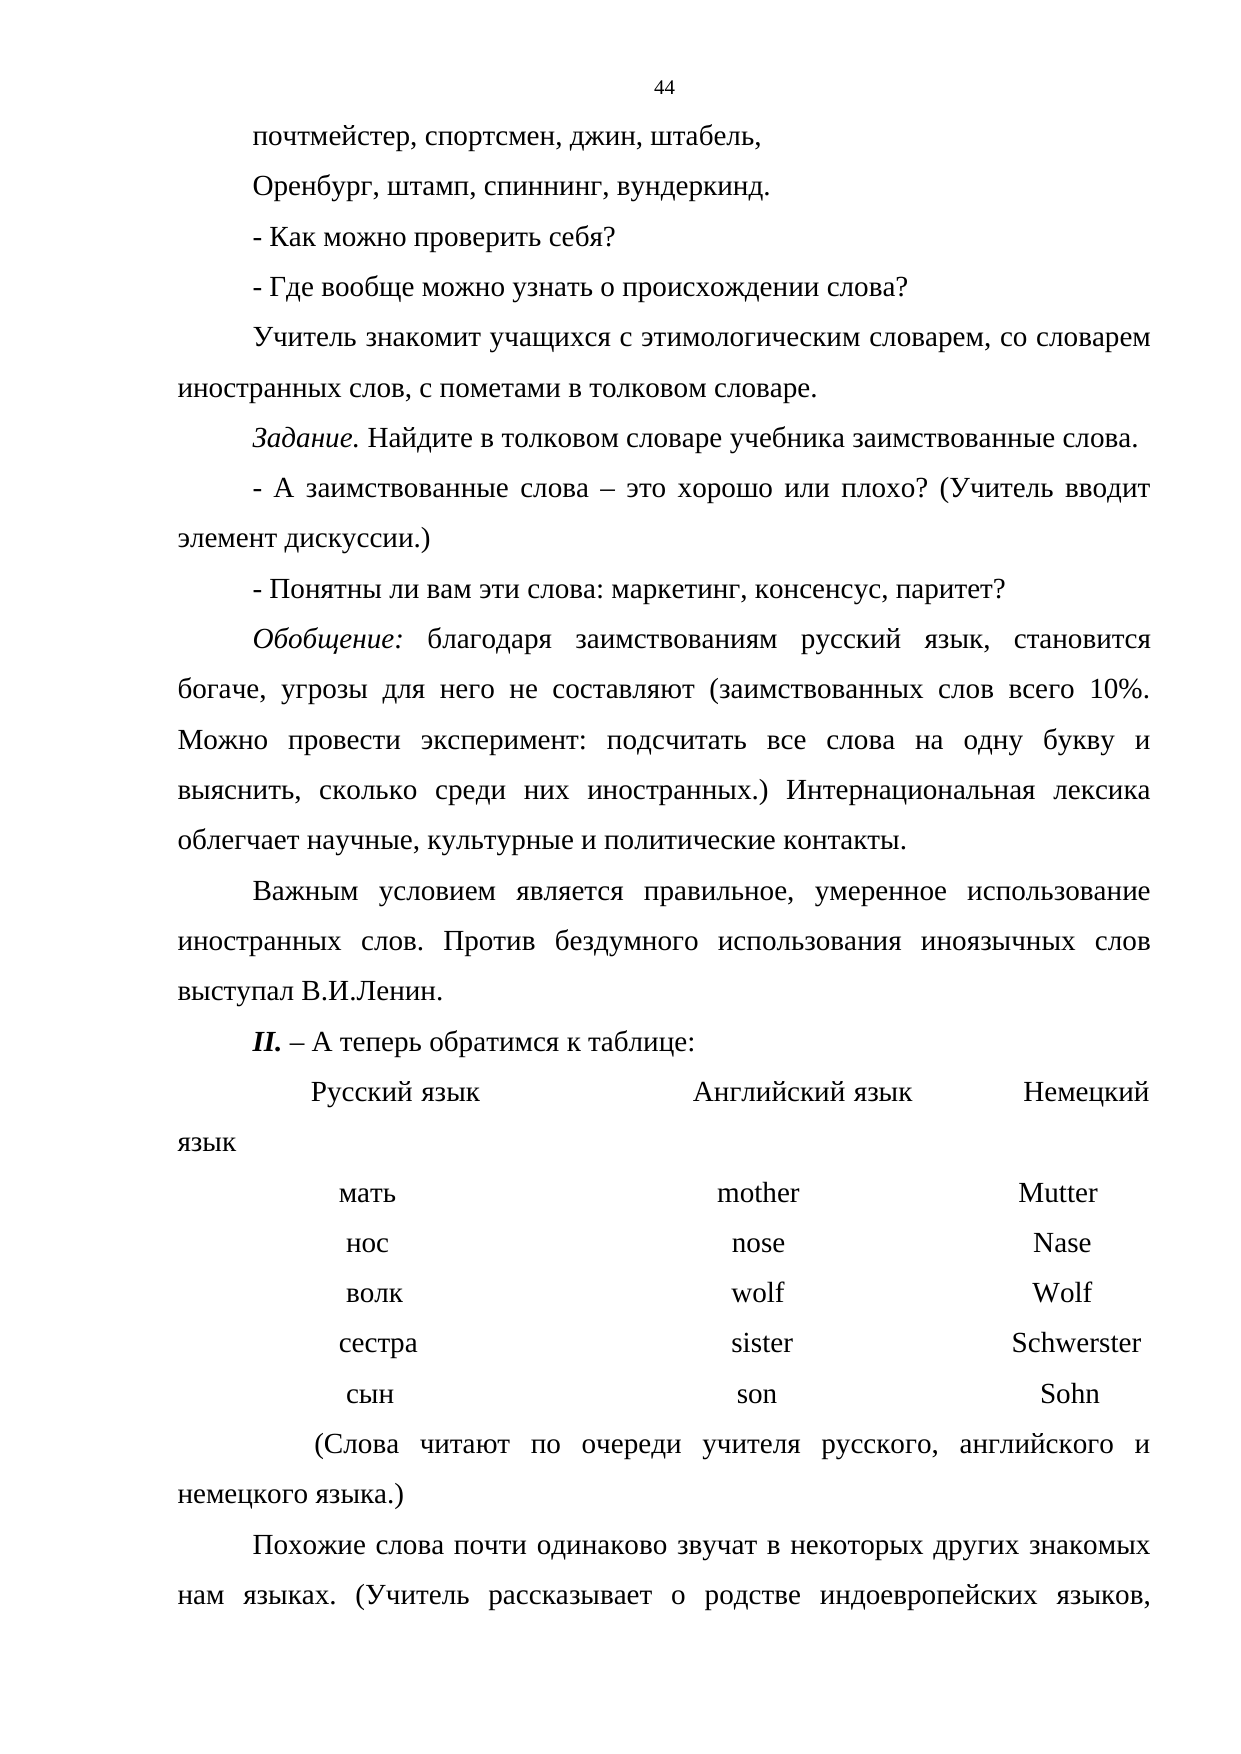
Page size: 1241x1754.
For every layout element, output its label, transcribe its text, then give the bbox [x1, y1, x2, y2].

text сын son Sohn [177, 1376, 1151, 1409]
text Оренбург, штамп, спиннинг, вундеркинд. [177, 168, 1151, 202]
text Обобщение: благодаря заимствованиям русский язык, становится богаче, угрозы для него не составляют (заимствованных слов всего 10%. Можно провести эксперимент: подсчитать все слова на одну букву и выяснить, сколько среди них иностранных.) Интернациональная лексика облегчает научные, культурные и политические контакты. [177, 621, 1151, 856]
text II. – А теперь обратимся к таблице: [177, 1024, 1151, 1057]
text - Где вообще можно узнать о происхождении слова? [177, 269, 1151, 303]
text сестра sister Schwerster [177, 1326, 1151, 1359]
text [177, 1527, 1151, 1611]
text почтмейстер, спортсмен, джин, штабель, [177, 118, 1151, 152]
text (Слова читают по очереди учителя русского, английского и немецкого языка.) [177, 1426, 1151, 1510]
text - Понятны ли вам эти слова: маркетинг, консенсус, паритет? [177, 571, 1151, 604]
text - Как можно проверить себя? [177, 219, 1151, 252]
text Русский язык Английский язык Немецкий язык [177, 1074, 1151, 1158]
text Важным условием является правильное, умеренное использование иностранных слов. Против бездумного использования иноязычных слов выступал В.И.Ленин. [177, 873, 1151, 1007]
text Учитель знакомит учащихся с этимологическим словарем, со словарем иностранных слов, с пометами в толковом словаре. [177, 319, 1151, 403]
text нос nose Nase [177, 1225, 1151, 1258]
text мать mother Mutter [177, 1175, 1151, 1208]
text - А заимствованные слова – это хорошо или плохо? (Учитель вводит элемент дискуссии.) [177, 470, 1151, 554]
text волк wolf Wolf [177, 1275, 1151, 1309]
text Задание. Найдите в толковом словаре учебника заимствованные слова. [177, 420, 1151, 453]
